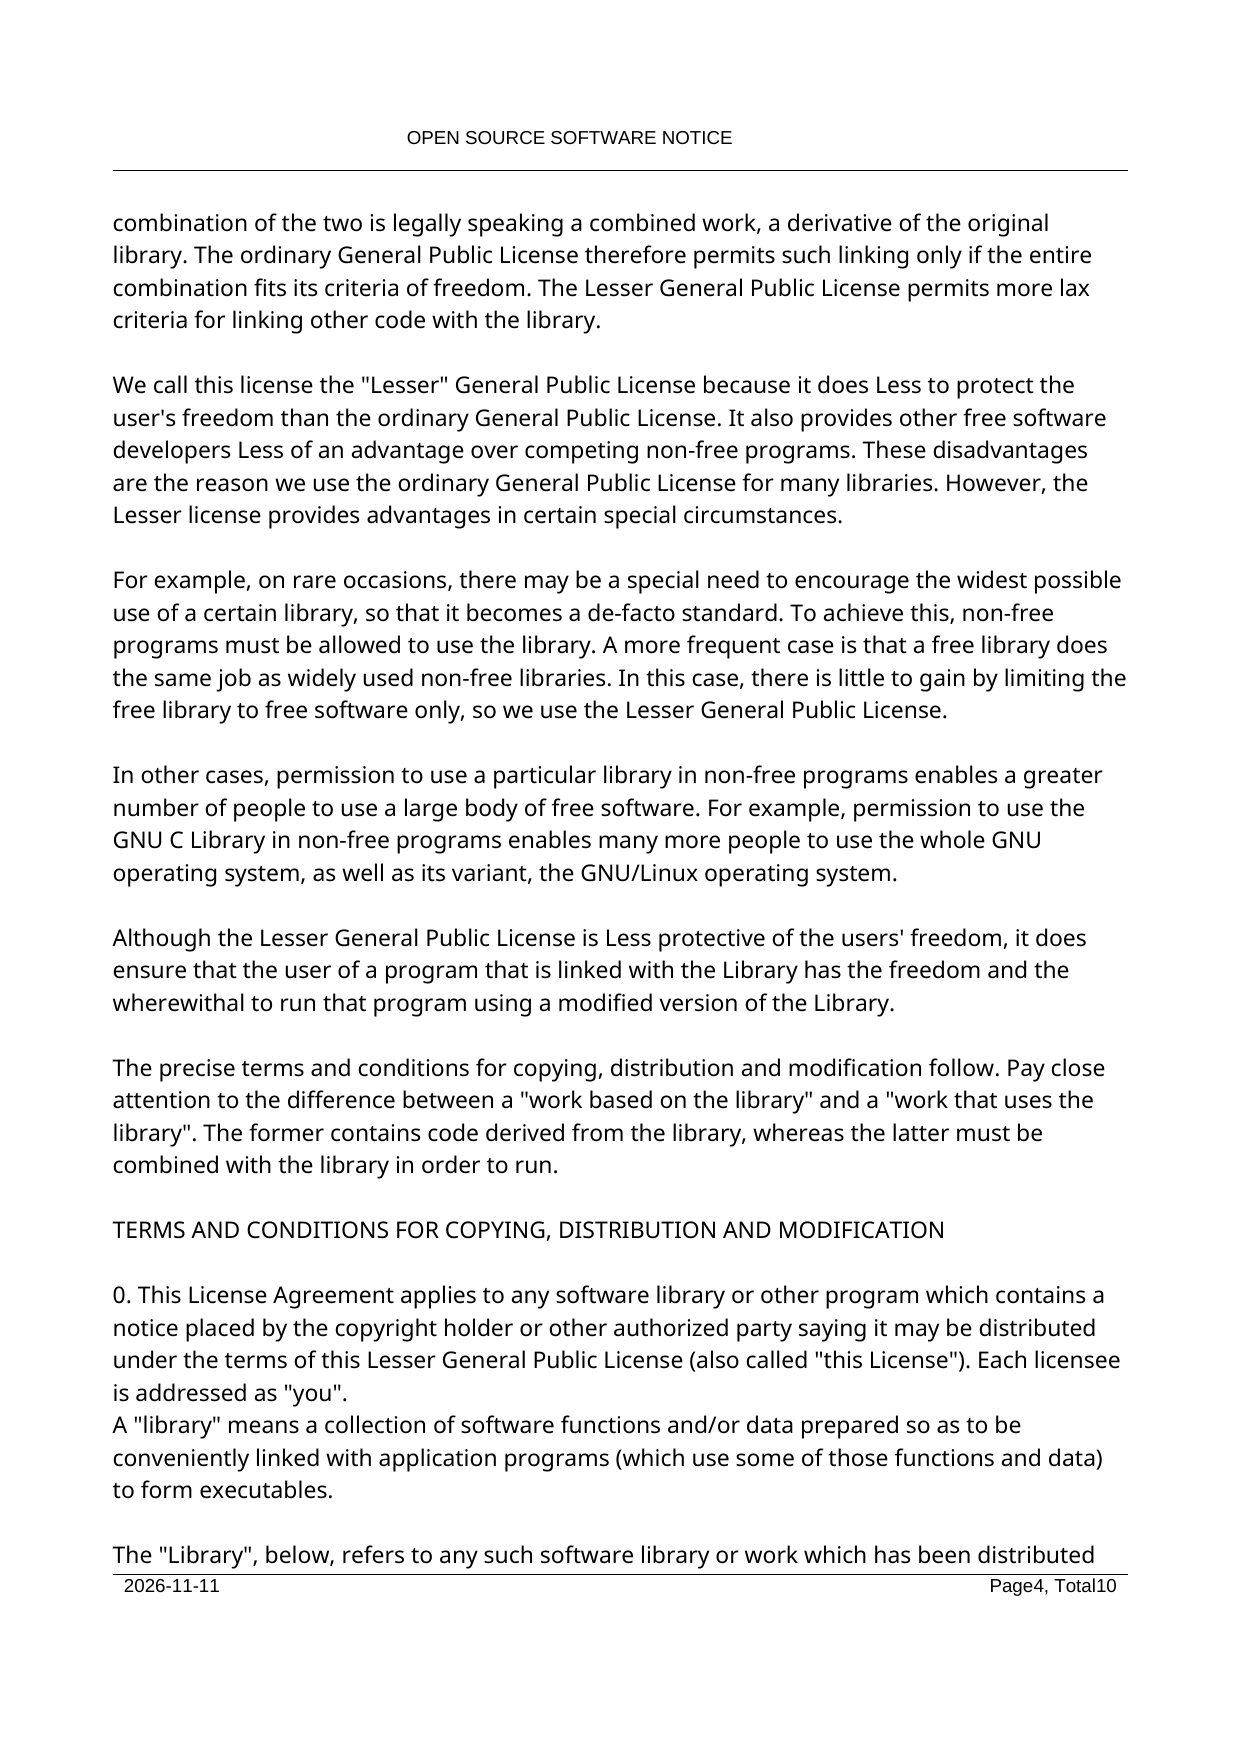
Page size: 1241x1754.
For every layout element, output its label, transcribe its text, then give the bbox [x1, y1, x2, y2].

text We call this license the "Lesser" General Public License because it does Less to protect the user's freedom than the ordinary General Public License. It also provides other free software developers Less of an advantage over competing non-free programs. These disadvantages are the reason we use the ordinary General Public License for many libraries. However, the Lesser license provides advantages in certain special circumstances. [112, 369, 1128, 531]
text The precise terms and conditions for copying, distribution and modification follow. Pay close attention to the difference between a "work based on the library" and a "work that uses the library". The former contains code derived from the library, whereas the latter must be combined with the library in order to run. [112, 1051, 1128, 1181]
text Although the Lesser General Public License is Less protective of the users' freedom, it does ensure that the user of a program that is linked with the Library has the freedom and the wherewithal to run that program using a modified version of the Library. [112, 921, 1128, 1019]
text 0. This License Agreement applies to any software library or other program which contains a notice placed by the copyright holder or other authorized party saying it may be distributed under the terms of this Lesser General Public License (also called "this License"). Each licensee is addressed as "you". [112, 1279, 1128, 1409]
text For example, on rare occasions, there may be a special need to encourage the widest possible use of a certain library, so that it becomes a de-facto standard. To achieve this, non-free programs must be allowed to use the library. A more frequent case is that a free library does the same job as widely used non-free libraries. In this case, there is little to gain by limiting the free library to free software only, so we use the Lesser General Public License. [112, 564, 1128, 726]
text A "library" means a collection of software functions and/or data prepared so as to be conveniently linked with application programs (which use some of those functions and data) to form executables. [112, 1409, 1128, 1506]
text TERMS AND CONDITIONS FOR COPYING, DISTRIBUTION AND MODIFICATION [112, 1214, 1128, 1246]
text In other cases, permission to use a particular library in non-free programs enables a greater number of people to use a large body of free software. For example, permission to use the GNU C Library in non-free programs enables many more people to use the whole GNU operating system, as well as its variant, the GNU/Linux operating system. [112, 759, 1128, 889]
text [112, 206, 1128, 336]
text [112, 1539, 1128, 1571]
